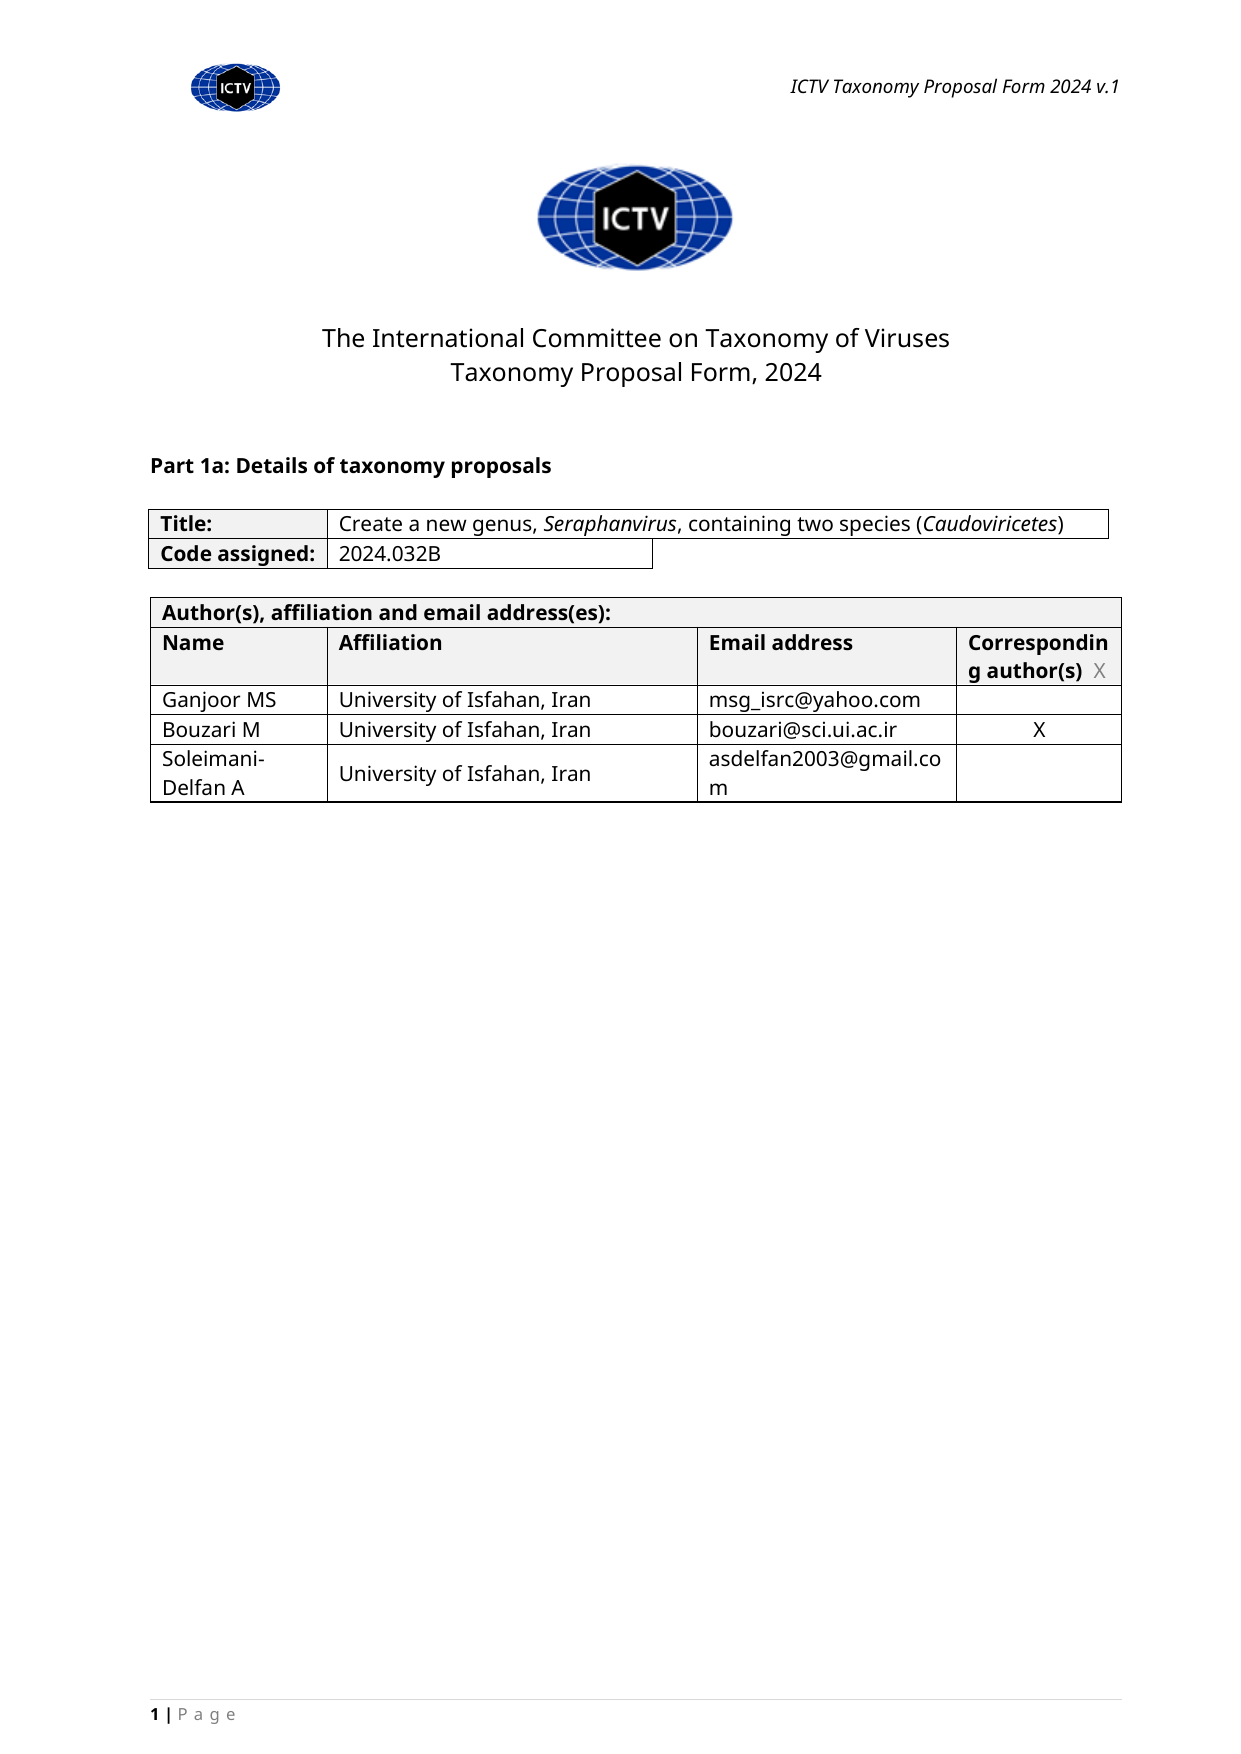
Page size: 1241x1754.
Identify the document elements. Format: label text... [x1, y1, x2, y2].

table_cell Bouzari M [151, 715, 327, 743]
table_cell [957, 745, 1121, 801]
table_header Create a new genus, Seraphanvirus, containing two species (Caudoviricetes) [328, 510, 1108, 538]
text Taxonomy Proposal Form, 2024 [150, 355, 1122, 389]
table_cell University of Isfahan, Iran [328, 715, 697, 743]
table_cell asdelfan2003@gmail.com [698, 745, 956, 801]
table_cell Email address [698, 628, 956, 684]
table_cell msg_isrc@yahoo.com [698, 686, 956, 714]
table_header Author(s), affiliation and email address(es): [151, 598, 1121, 627]
table_cell University of Isfahan, Iran [328, 745, 697, 801]
table_cell Affiliation [328, 628, 697, 684]
text Part 1a: Details of taxonomy proposals [150, 452, 1122, 480]
table_cell Soleimani-Delfan A [151, 745, 327, 801]
table_cell X [957, 715, 1121, 743]
table_cell University of Isfahan, Iran [328, 686, 697, 714]
table_cell bouzari@sci.ui.ac.ir [698, 715, 956, 743]
table_cell Code assigned: [149, 539, 327, 568]
picture [535, 150, 737, 274]
table_cell Ganjoor MS [151, 686, 327, 714]
table_cell [957, 686, 1121, 714]
picture [190, 56, 282, 113]
text The International Committee on Taxonomy of Viruses [150, 321, 1122, 355]
table_cell 2024.032B [328, 539, 652, 568]
table_cell Corresponding author(s) X [957, 628, 1121, 684]
table_cell Name [151, 628, 327, 684]
table_header Title: [149, 510, 327, 538]
